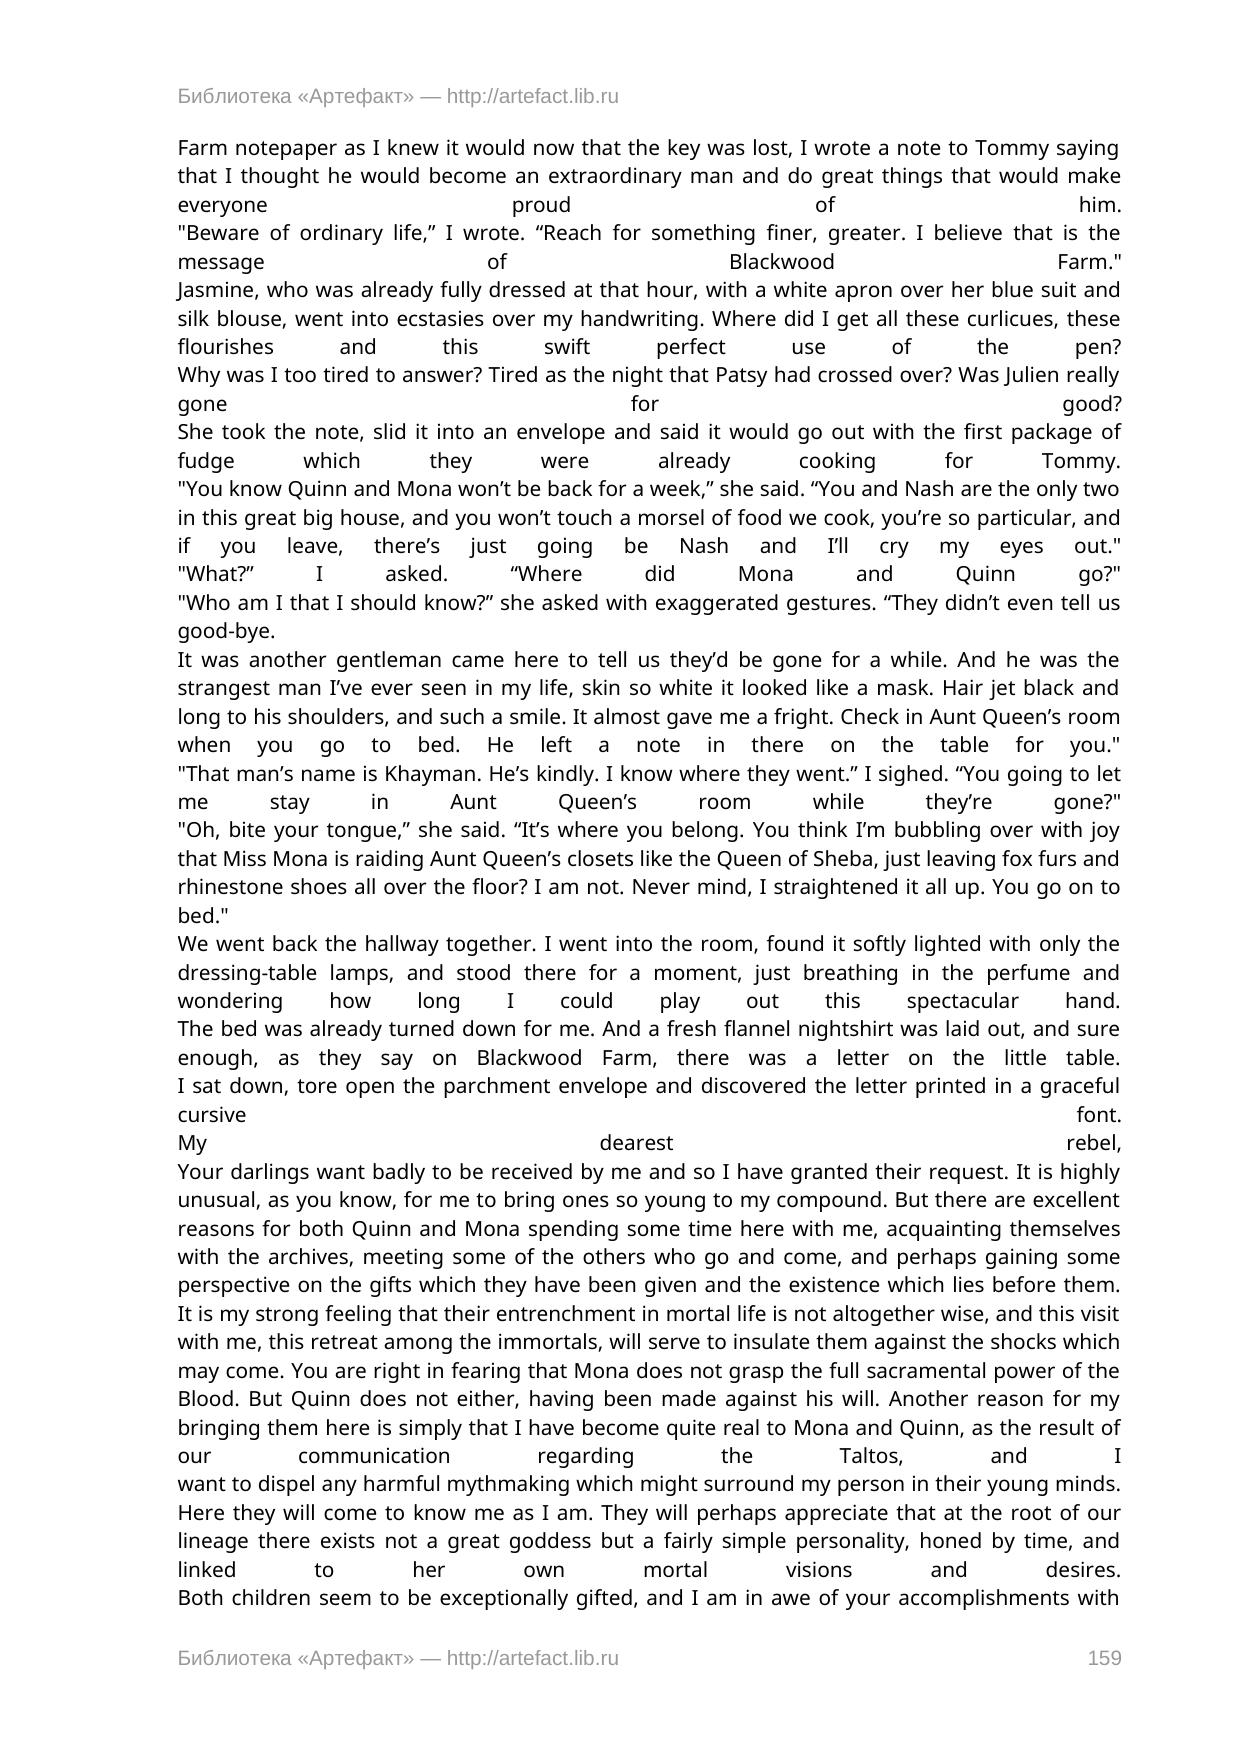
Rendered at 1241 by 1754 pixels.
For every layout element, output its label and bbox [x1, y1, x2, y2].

text [177, 133, 1122, 1612]
